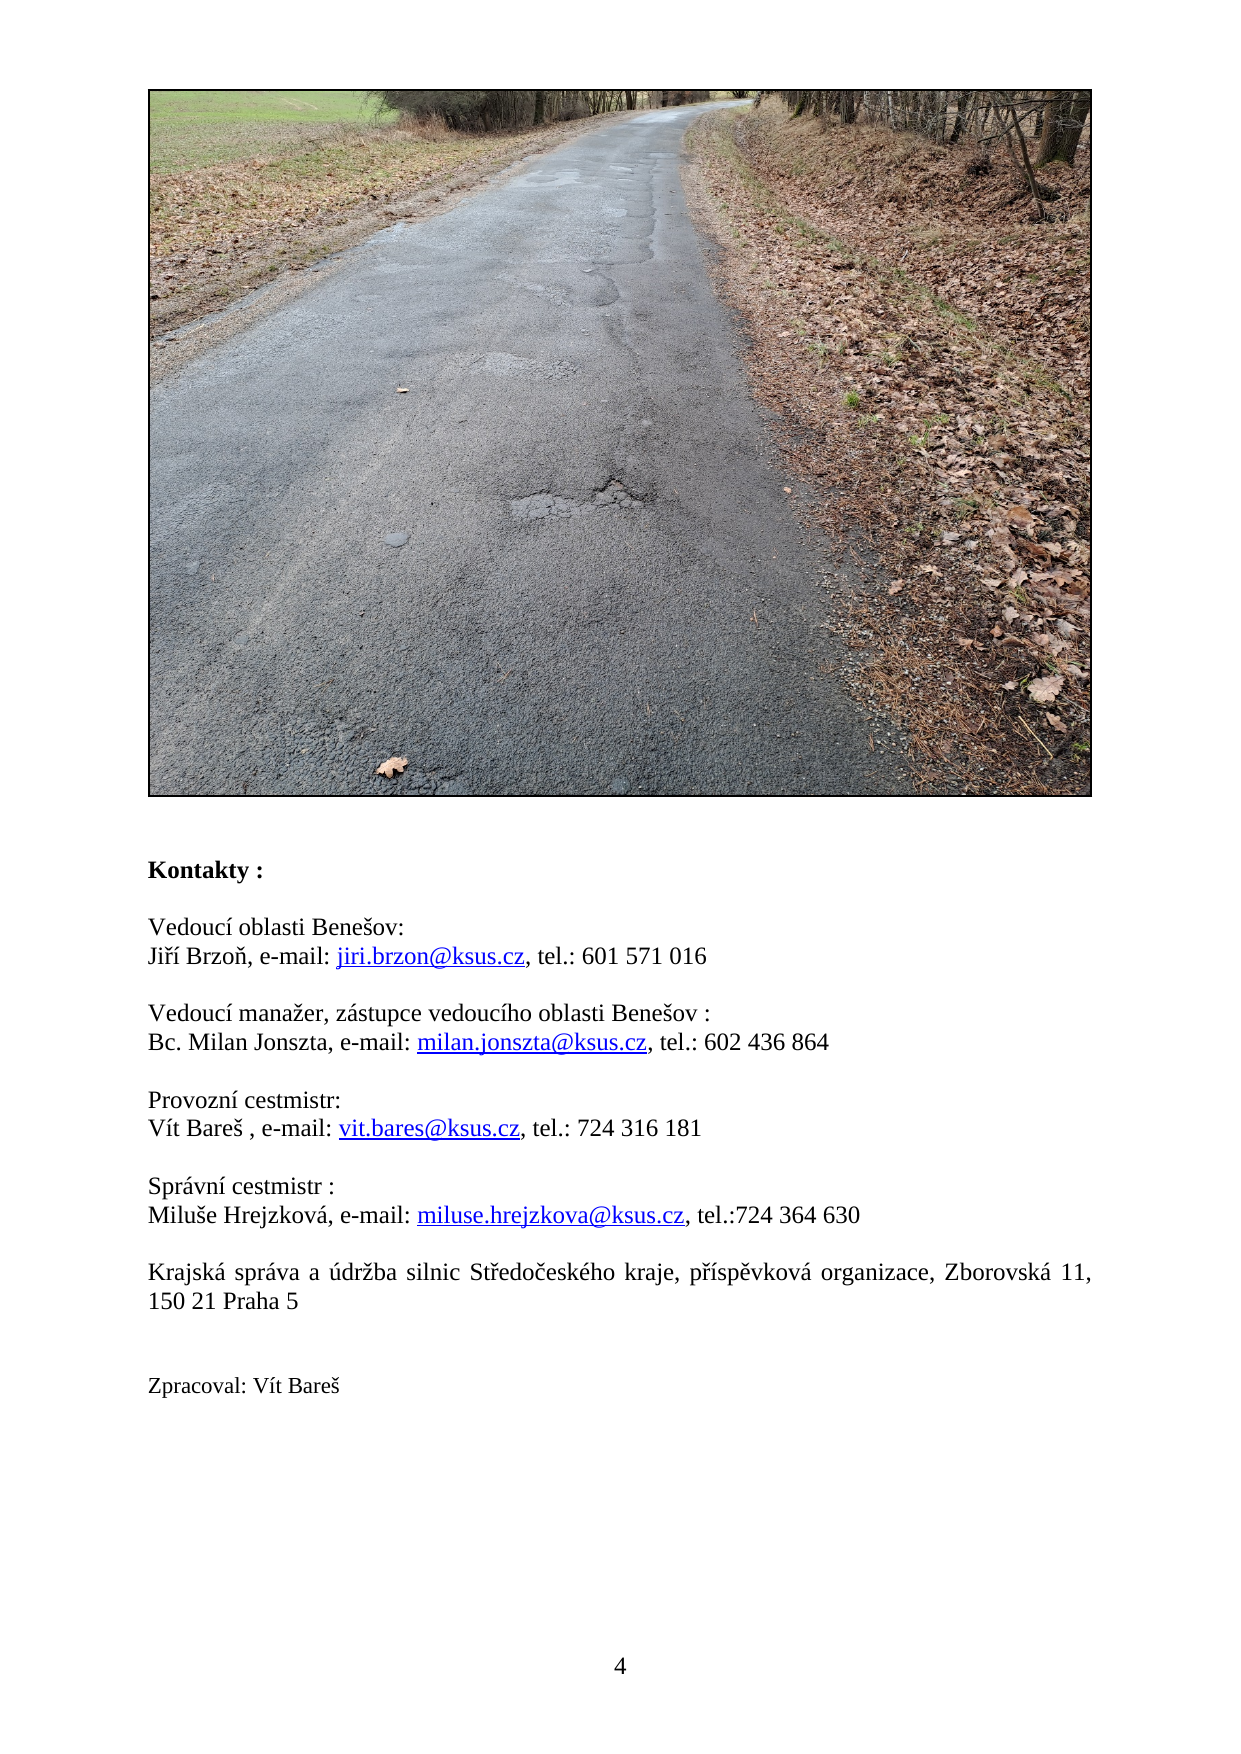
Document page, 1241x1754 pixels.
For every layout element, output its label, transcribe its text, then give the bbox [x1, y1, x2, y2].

text Kontakty : [148, 855, 1092, 883]
text Vedoucí oblasti Benešov: [148, 912, 1092, 941]
text Vít Bareš , e-mail: vit.bares@ksus.cz, tel.: 724 316 181 [148, 1113, 1092, 1142]
text Miluše Hrejzková, e-mail: miluse.hrejzkova@ksus.cz, tel.:724 364 630 [148, 1200, 1092, 1228]
picture [150, 91, 1090, 795]
text Vedoucí manažer, zástupce vedoucího oblasti Benešov : [148, 998, 1092, 1027]
text Krajská správa a údržba silnic Středočeského kraje, příspěvková organizace, Zborovská 11, 150 21 Praha 5 [148, 1257, 1092, 1315]
text Správní cestmistr : [148, 1171, 1092, 1200]
text Provozní cestmistr: [148, 1085, 1092, 1113]
text Jiří Brzoň, e-mail: jiri.brzon@ksus.cz, tel.: 601 571 016 [148, 941, 1092, 970]
text Zpracoval: Vít Bareš [148, 1372, 1092, 1399]
text Bc. Milan Jonszta, e-mail: milan.jonszta@ksus.cz, tel.: 602 436 864 [148, 1027, 1092, 1056]
